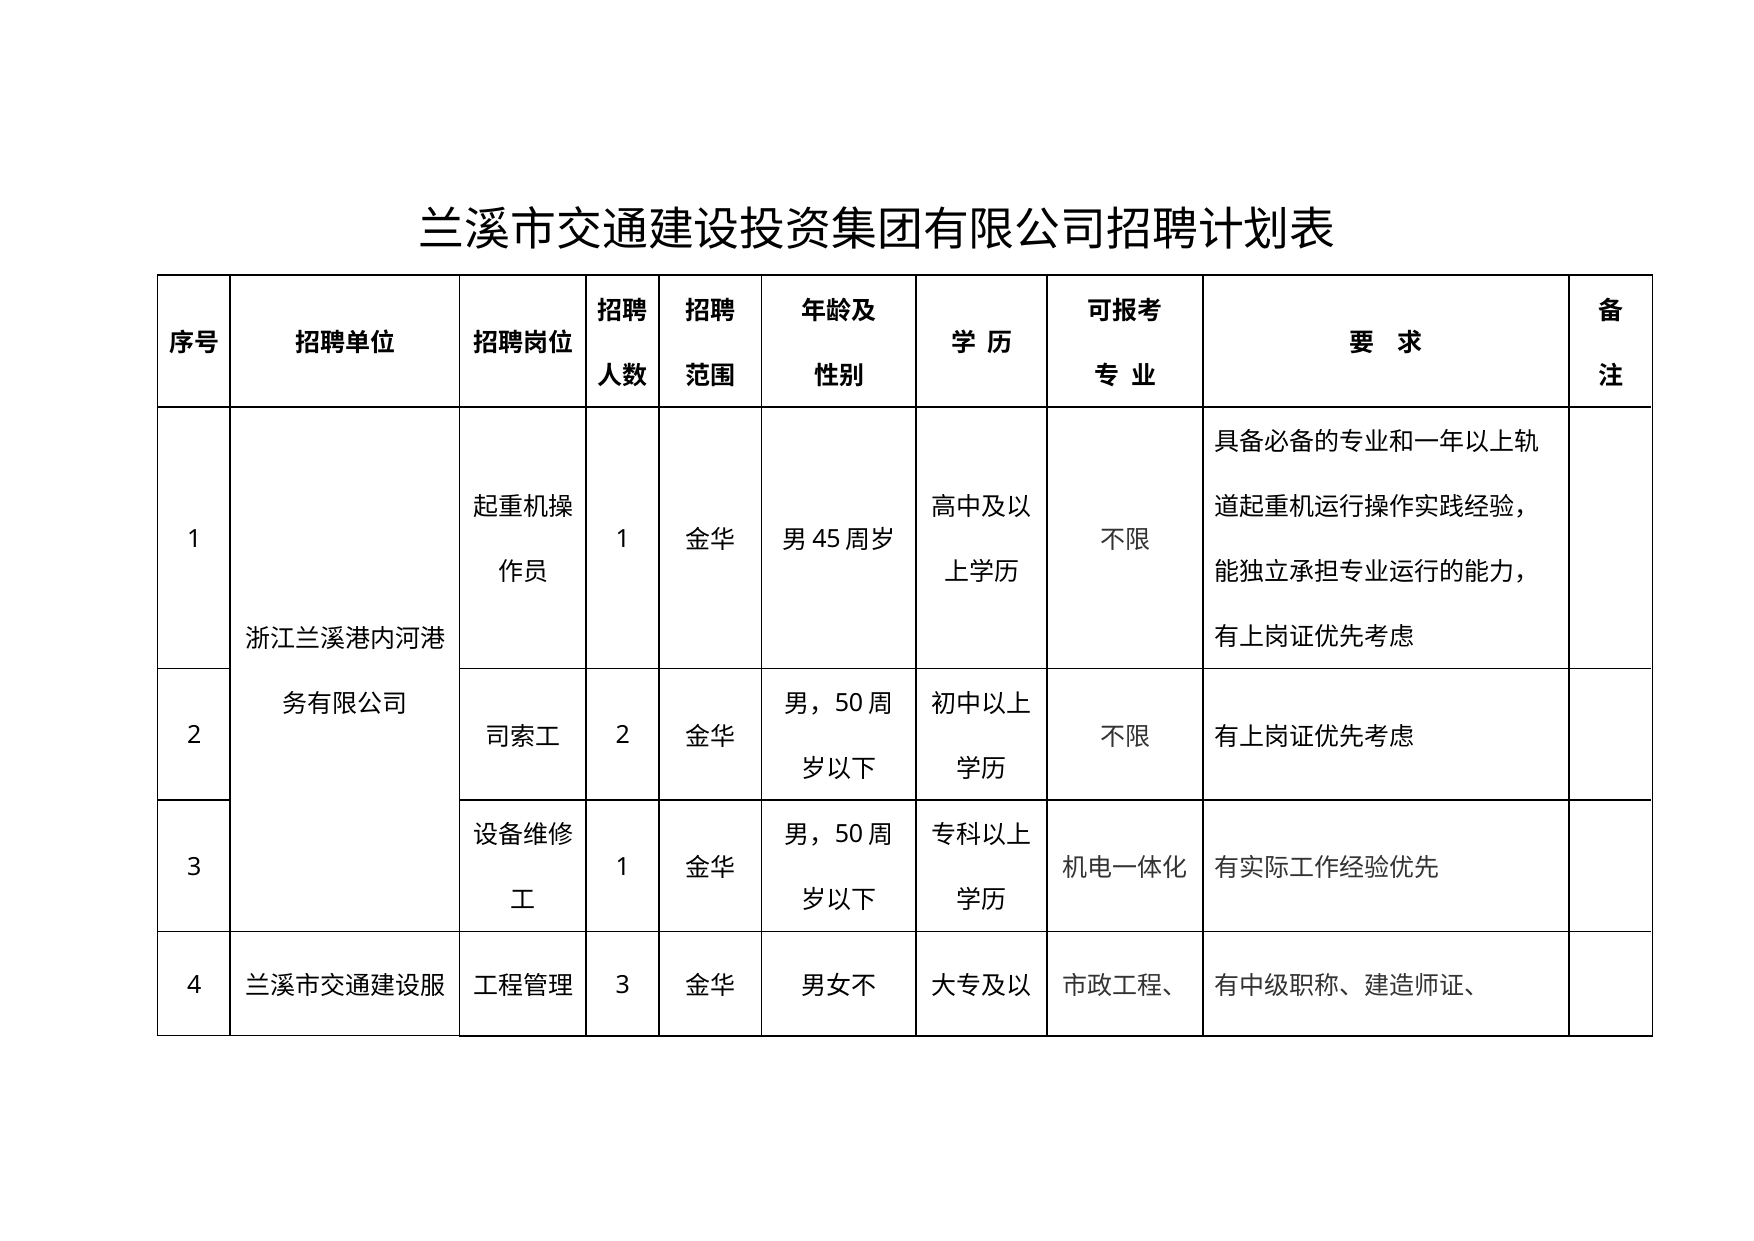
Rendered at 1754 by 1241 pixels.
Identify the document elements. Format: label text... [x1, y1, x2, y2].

table_header 招聘 范围 [660, 276, 761, 406]
table_cell 1 [587, 801, 658, 931]
table_cell 专科以上学历 [917, 801, 1046, 931]
table_header 要 求 [1204, 276, 1568, 406]
table_header 可报考 专 业 [1048, 276, 1202, 406]
table_header 序号 [158, 276, 229, 406]
table_cell [1570, 406, 1652, 667]
table_cell 有上岗证优先考虑 [1204, 669, 1568, 799]
table_cell 金华 [660, 801, 761, 931]
table_cell 不限 [1048, 669, 1202, 799]
table_cell 有中级职称、建造师证、 相关工程管理经验者优先 [1204, 932, 1568, 1035]
table_header 学 历 [917, 276, 1046, 406]
table_cell 司索工 [460, 669, 585, 799]
table_cell 工程管理 [460, 932, 585, 1035]
table_header 年龄及 性别 [762, 276, 915, 406]
table_cell 男45周岁 [762, 408, 915, 667]
table_cell 市政工程、公路工程等相关专业 [1048, 932, 1202, 1035]
table_header 备 注 [1570, 276, 1652, 406]
table_cell 浙江兰溪港内河港务有限公司 [231, 408, 459, 931]
table_cell 3 [158, 801, 229, 931]
table_cell 兰溪市交通建设服务公司（国防交通兰溪服务公司） [231, 932, 459, 1035]
table_cell 金华 [660, 408, 761, 667]
table_cell 男，50周岁以下 [762, 669, 915, 799]
table_cell 2 [158, 669, 229, 799]
table_cell 初中以上学历 [917, 669, 1046, 799]
table_cell 金华 [660, 932, 761, 1035]
table_cell 3 [587, 932, 658, 1035]
table_cell 机电一体化 [1048, 801, 1202, 931]
table_cell 男，50周岁以下 [762, 801, 915, 931]
table_cell [1570, 931, 1652, 1035]
table_cell 4 [158, 932, 229, 1035]
table_cell 1 [158, 408, 229, 667]
table_cell 大专及以上学历 [917, 932, 1046, 1035]
table_cell 高中及以上学历 [917, 408, 1046, 667]
table_header 招聘人数 [587, 276, 658, 406]
table_cell [1570, 668, 1652, 799]
table_cell 不限 [1048, 408, 1202, 667]
table_cell 具备必备的专业和一年以上轨道起重机运行操作实践经验，能独立承担专业运行的能力，有上岗证优先考虑 [1204, 408, 1568, 667]
table_header 招聘岗位 [460, 276, 585, 406]
table_cell 起重机操作员 [460, 408, 585, 667]
table_cell 金华 [660, 669, 761, 799]
table_cell 设备维修工 [460, 801, 585, 931]
table_header 招聘单位 [231, 276, 459, 406]
table_cell 1 [587, 408, 658, 667]
table_cell 男女不限，45周岁以下 [762, 932, 915, 1035]
table_cell 有实际工作经验优先 [1204, 801, 1568, 931]
table_cell 2 [587, 669, 658, 799]
table_cell [1570, 799, 1652, 931]
text 兰溪市交通建设投资集团有限公司招聘计划表 [150, 177, 1604, 274]
